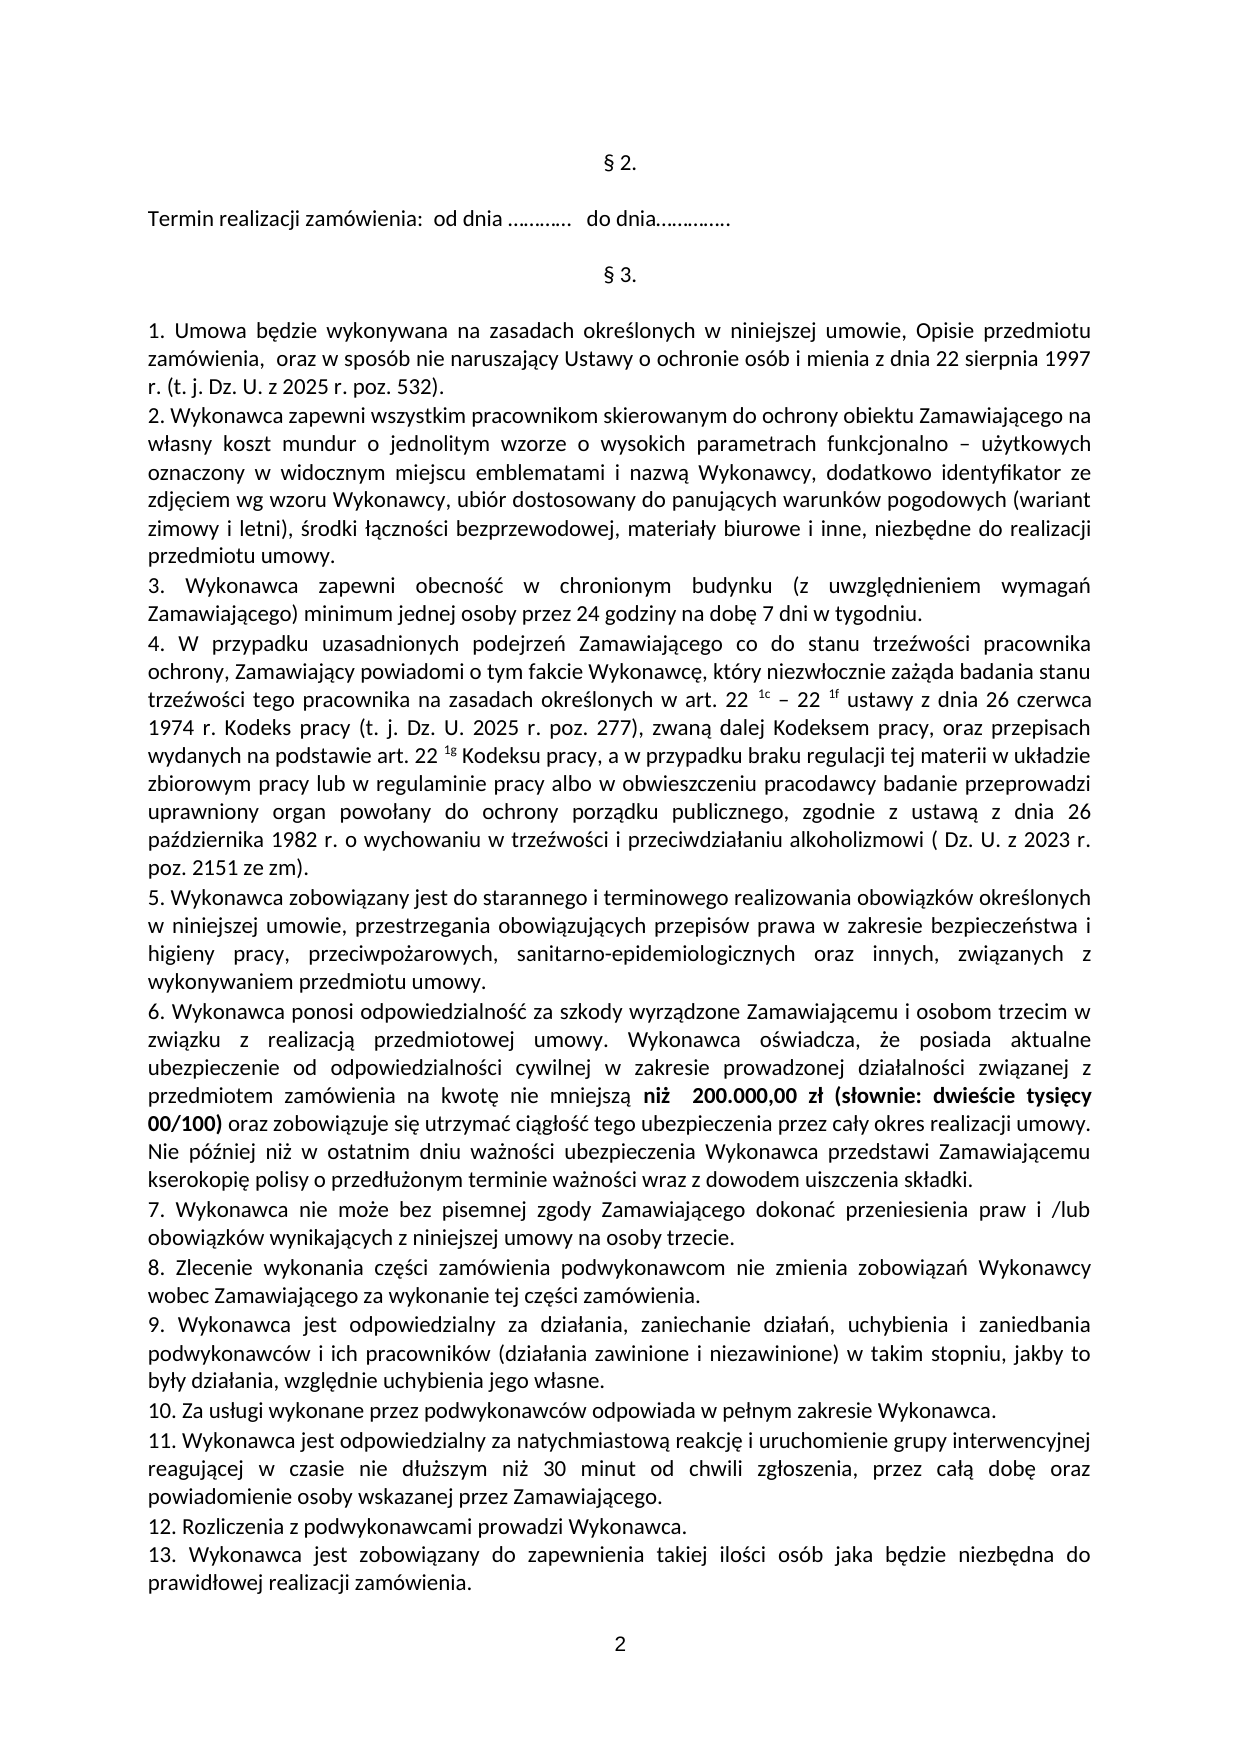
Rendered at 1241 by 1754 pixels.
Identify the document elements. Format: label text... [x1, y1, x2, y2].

text § 3. [148, 260, 1093, 288]
text 4. W przypadku uzasadnionych podejrzeń Zamawiającego co do stanu trzeźwości pracownika ochrony, Zamawiający powiadomi o tym fakcie Wykonawcę, który niezwłocznie zażąda badania stanu trzeźwości tego pracownika na zasadach określonych w art. 22 1c – 22 1f ustawy z dnia 26 czerwca 1974 r. Kodeks pracy (t. j. Dz. U. 2025 r. poz. 277), zwaną dalej Kodeksem pracy, oraz przepisach wydanych na podstawie art. 22 1g Kodeksu pracy, a w przypadku braku regulacji tej materii w układzie zbiorowym pracy lub w regulaminie pracy albo w obwieszczeniu pracodawcy badanie przeprowadzi uprawniony organ powołany do ochrony porządku publicznego, zgodnie z ustawą z dnia 26 października 1982 r. o wychowaniu w trzeźwości i przeciwdziałaniu alkoholizmowi ( Dz. U. z 2023 r. poz. 2151 ze zm). [148, 629, 1093, 881]
text 11. Wykonawca jest odpowiedzialny za natychmiastową reakcję i uruchomienie grupy interwencyjnej reagującej w czasie nie dłuższym niż 30 minut od chwili zgłoszenia, przez całą dobę oraz powiadomienie osoby wskazanej przez Zamawiającego. [148, 1426, 1093, 1510]
text 12. Rozliczenia z podwykonawcami prowadzi Wykonawca. [148, 1512, 1093, 1540]
text 13. Wykonawca jest zobowiązany do zapewnienia takiej ilości osób jaka będzie niezbędna do prawidłowej realizacji zamówienia. [148, 1540, 1093, 1596]
text 6. Wykonawca ponosi odpowiedzialność za szkody wyrządzone Zamawiającemu i osobom trzecim w związku z realizacją przedmiotowej umowy. Wykonawca oświadcza, że posiada aktualne ubezpieczenie od odpowiedzialności cywilnej w zakresie prowadzonej działalności związanej z przedmiotem zamówienia na kwotę nie mniejszą niż 200.000,00 zł (słownie: dwieście tysięcy 00/100) oraz zobowiązuje się utrzymać ciągłość tego ubezpieczenia przez cały okres realizacji umowy. Nie później niż w ostatnim dniu ważności ubezpieczenia Wykonawca przedstawi Zamawiającemu kserokopię polisy o przedłużonym terminie ważności wraz z dowodem uiszczenia składki. [148, 997, 1093, 1193]
text 8. Zlecenie wykonania części zamówienia podwykonawcom nie zmienia zobowiązań Wykonawcy wobec Zamawiającego za wykonanie tej części zamówienia. [148, 1253, 1093, 1309]
text § 2. [148, 148, 1093, 176]
text 5. Wykonawca zobowiązany jest do starannego i terminowego realizowania obowiązków określonych w niniejszej umowie, przestrzegania obowiązujących przepisów prawa w zakresie bezpieczeństwa i higieny pracy, przeciwpożarowych, sanitarno-epidemiologicznych oraz innych, związanych z wykonywaniem przedmiotu umowy. [148, 883, 1093, 995]
text 2. Wykonawca zapewni wszystkim pracownikom skierowanym do ochrony obiektu Zamawiającego na własny koszt mundur o jednolitym wzorze o wysokich parametrach funkcjonalno – użytkowych oznaczony w widocznym miejscu emblematami i nazwą Wykonawcy, dodatkowo identyfikator ze zdjęciem wg wzoru Wykonawcy, ubiór dostosowany do panujących warunków pogodowych (wariant zimowy i letni), środki łączności bezprzewodowej, materiały biurowe i inne, niezbędne do realizacji przedmiotu umowy. [148, 402, 1093, 570]
text 3. Wykonawca zapewni obecność w chronionym budynku (z uwzględnieniem wymagań Zamawiającego) minimum jednej osoby przez 24 godziny na dobę 7 dni w tygodniu. [148, 571, 1093, 627]
text 7. Wykonawca nie może bez pisemnej zgody Zamawiającego dokonać przeniesienia praw i /lub obowiązków wynikających z niniejszej umowy na osoby trzecie. [148, 1195, 1093, 1251]
text 9. Wykonawca jest odpowiedzialny za działania, zaniechanie działań, uchybienia i zaniedbania podwykonawców i ich pracowników (działania zawinione i niezawinione) w takim stopniu, jakby to były działania, względnie uchybienia jego własne. [148, 1311, 1093, 1395]
text 10. Za usługi wykonane przez podwykonawców odpowiada w pełnym zakresie Wykonawca. [148, 1396, 1093, 1424]
text Termin realizacji zamówienia: od dnia ………… do dnia………….. [148, 204, 1093, 232]
text 1. Umowa będzie wykonywana na zasadach określonych w niniejszej umowie, Opisie przedmiotu zamówienia, oraz w sposób nie naruszający Ustawy o ochronie osób i mienia z dnia 22 sierpnia 1997 r. (t. j. Dz. U. z 2025 r. poz. 532). [148, 316, 1093, 400]
